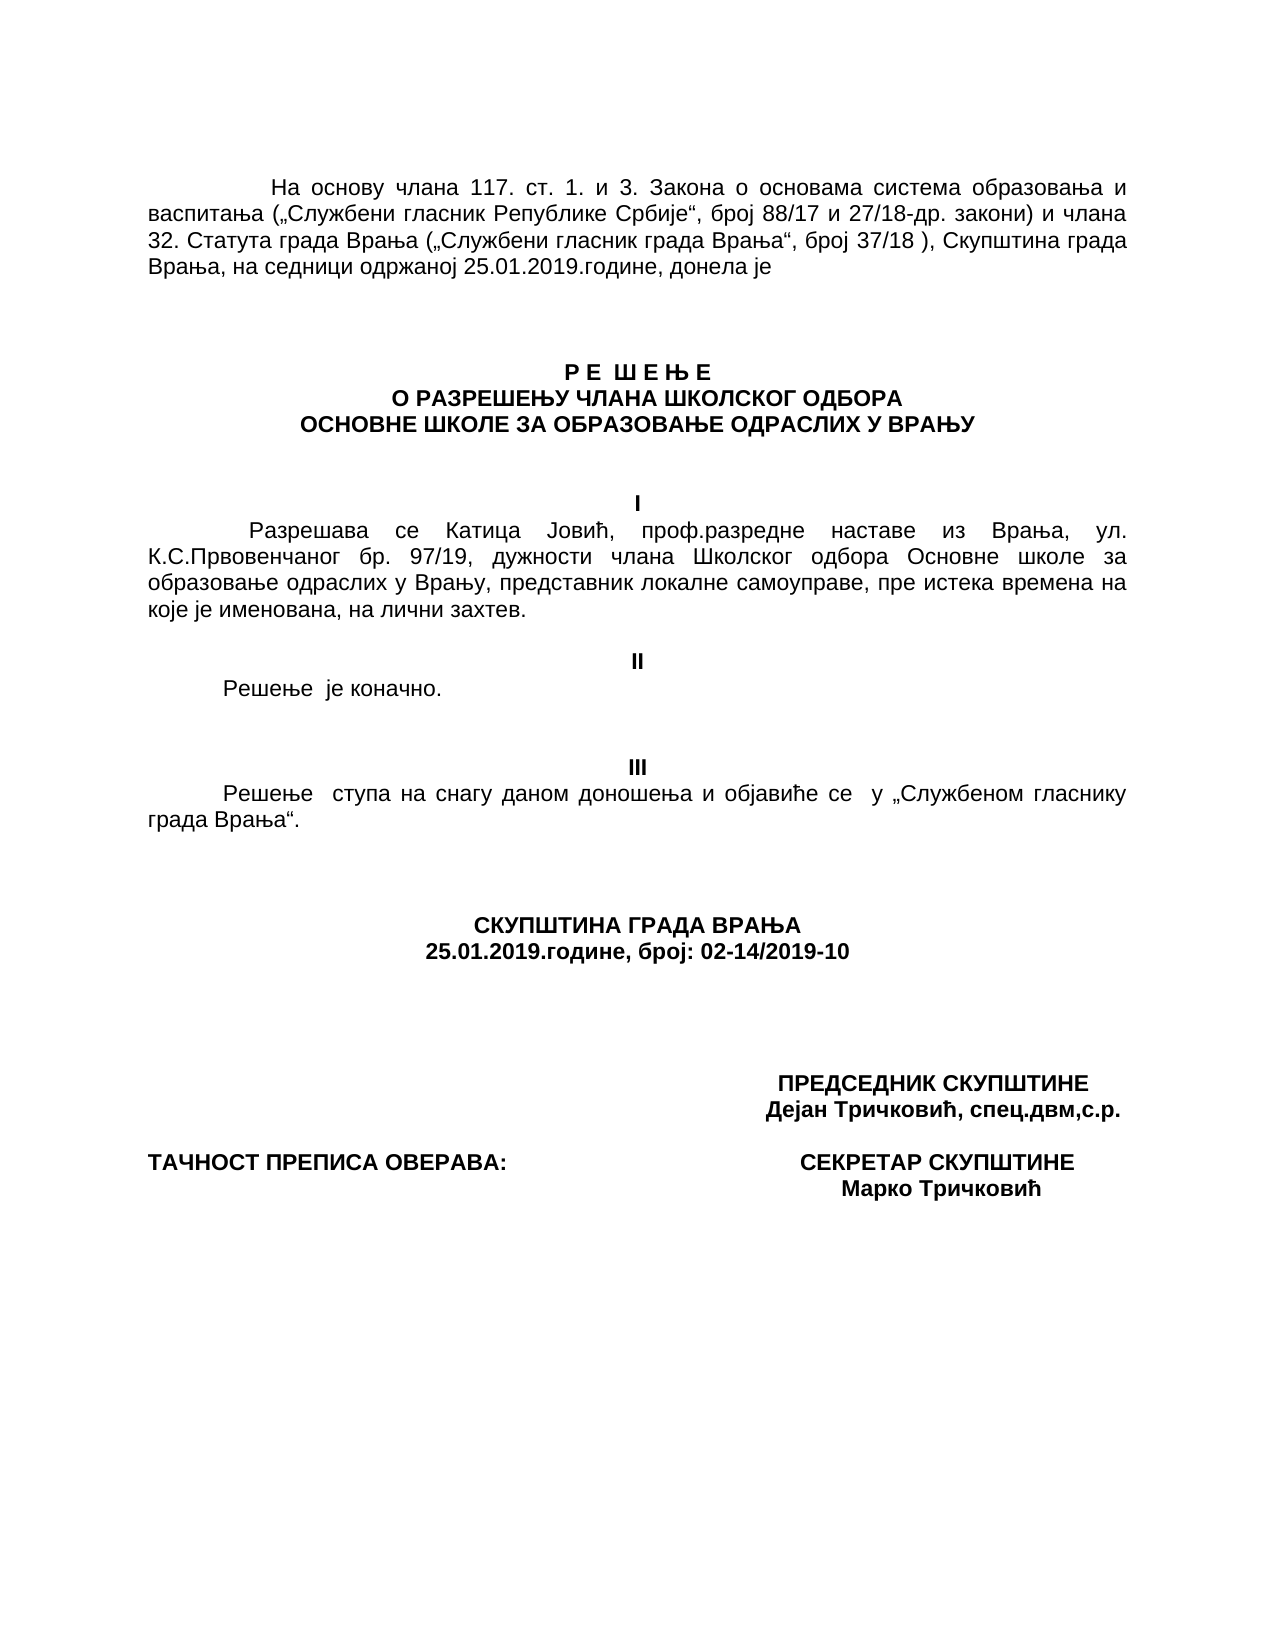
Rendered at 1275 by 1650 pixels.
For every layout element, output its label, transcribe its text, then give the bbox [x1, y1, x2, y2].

text ОСНОВНЕ ШКОЛЕ ЗА ОБРАЗОВАЊЕ ОДРАСЛИХ У ВРАЊУ [148, 411, 1127, 437]
text Разрешава се Катица Јовић, проф.разредне наставе из Врања, ул. К.С.Првовенчаног бр. 97/19, дужности члана Школског одбора Основне школе за образовање одраслих у Врању, представник локалне самоуправе, пре истека времена на које је именована, на лични захтев. [148, 517, 1127, 622]
text На основу члана 117. ст. 1. и 3. Закона о основама система образовања и васпитања („Службени гласник Републике Србије“, број 88/17 и 27/18-др. закони) и члана 32. Статута града Врања („Службени гласник града Врања“, број 37/18 ), Скупштина града Врања, на седници одржаној 25.01.2019.године, донела је [148, 174, 1127, 279]
text Марко Тричковић [148, 1175, 1127, 1202]
text Решење ступа на снагу даном доношења и објавиће се у „Службеном гласнику града Врања“. [148, 780, 1127, 833]
text ТАЧНОСТ ПРЕПИСА ОВЕРАВА: СЕКРЕТАР СКУПШТИНЕ [148, 1149, 1127, 1175]
text Р Е Ш Е Њ Е [148, 358, 1127, 385]
text Дејан Тричковић, спец.двм,с.р. [148, 1096, 1127, 1123]
text I [148, 490, 1127, 517]
text СКУПШТИНА ГРАДА ВРАЊА [148, 912, 1127, 938]
text II [148, 648, 1127, 675]
text ПРЕДСЕДНИК СКУПШТИНЕ [148, 1070, 1127, 1096]
text 25.01.2019.године, број: 02-14/2019-10 [148, 938, 1127, 964]
text III [148, 754, 1127, 780]
text Решење је коначно. [148, 675, 1127, 701]
text О РАЗРЕШЕЊУ ЧЛАНA ШКОЛСКОГ ОДБОРА [148, 385, 1127, 411]
